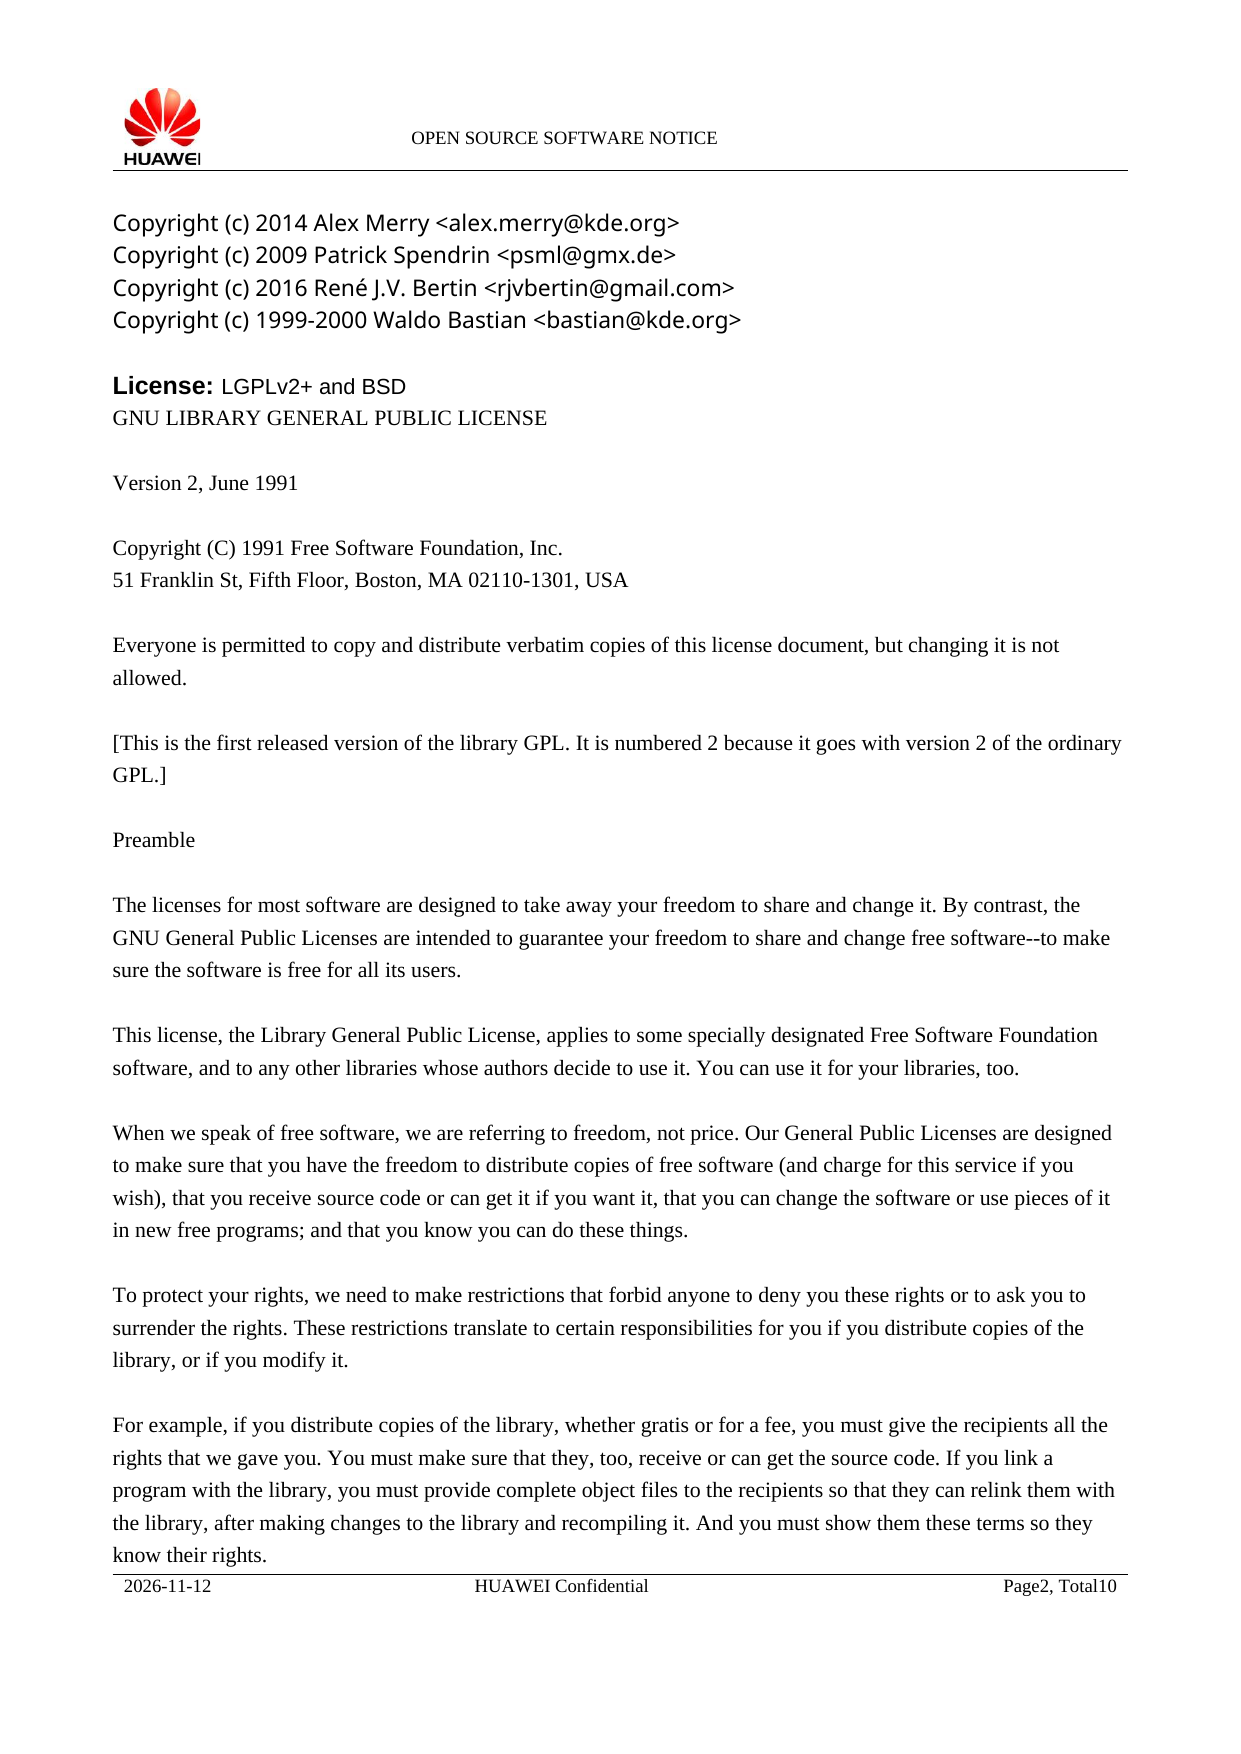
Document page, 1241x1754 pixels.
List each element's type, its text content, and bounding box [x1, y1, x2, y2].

text License: LGPLv2+ and BSD [112, 369, 1128, 401]
picture [124, 88, 201, 165]
